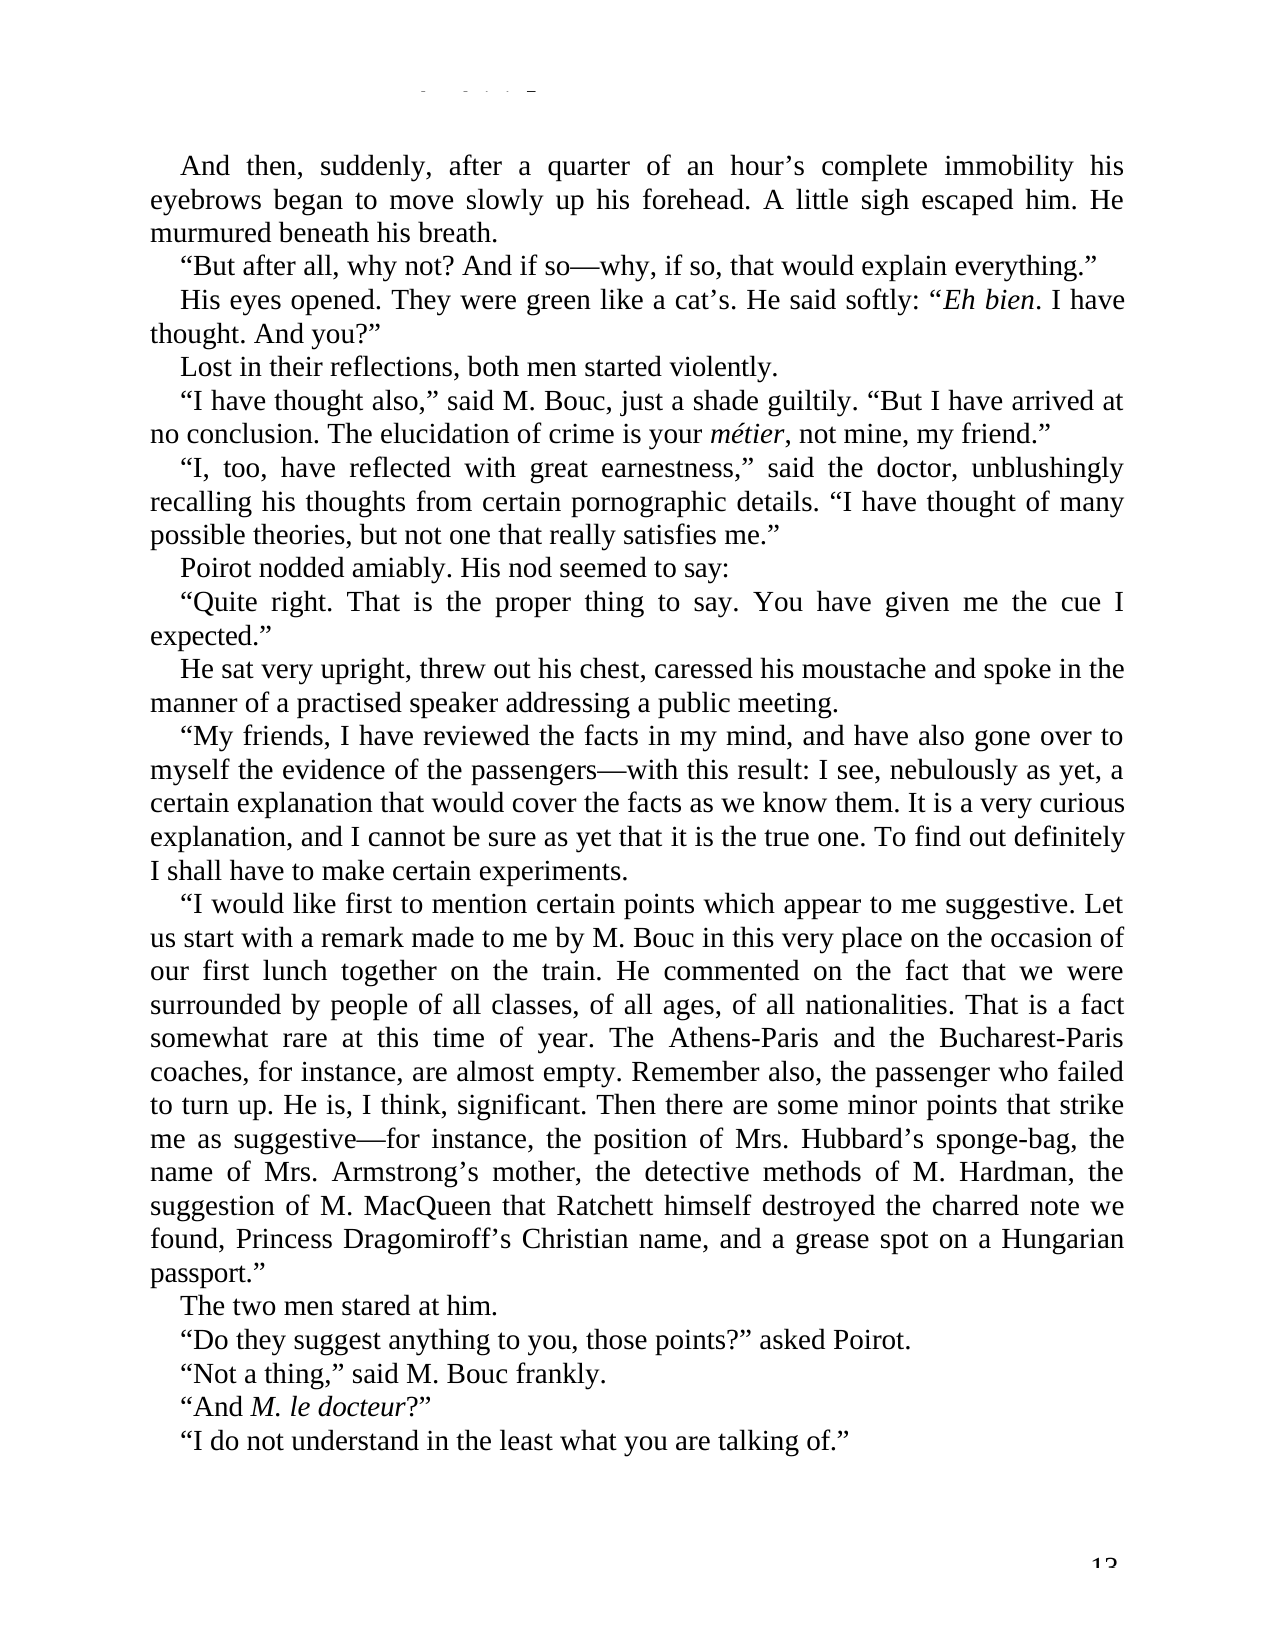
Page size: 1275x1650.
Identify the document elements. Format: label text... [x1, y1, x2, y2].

text Poirot nodded amiably. His nod seemed to say: [180, 551, 1137, 584]
text “I have thought also,” said M. Bouc, just a shade guiltily. “But I have arrived at no conclusion. The elucidation of crime is your métier, not mine, my friend.” [150, 383, 1125, 450]
text “I do not understand in the least what you are talking of.” [180, 1423, 1137, 1456]
text The two men stared at him. [180, 1289, 1137, 1322]
text He sat very upright, threw out his chest, caressed his moustache and spoke in the manner of a practised speaker addressing a public meeting. [150, 651, 1125, 718]
text “But after all, why not? And if so—why, if so, that would explain everything.” [180, 249, 1137, 282]
text “I, too, have reflected with great earnestness,” said the doctor, unblushingly recalling his thoughts from certain pornographic details. “I have thought of many possible theories, but not one that really satisfies me.” [150, 450, 1125, 551]
text Lost in their reflections, both men started violently. [180, 349, 1137, 383]
text “Do they suggest anything to you, those points?” asked Poirot. “Not a thing,” said M. Bouc frankly. [180, 1322, 918, 1389]
text “My friends, I have reviewed the facts in my mind, and have also gone over to myself the evidence of the passengers—with this result: I see, nebulously as yet, a certain explanation that would cover the facts as we know them. It is a very curious explanation, and I cannot be sure as yet that it is the true one. To find out definitely I shall have to make certain experiments. [150, 718, 1125, 886]
text “Quite right. That is the proper thing to say. You have given me the cue I expected.” [150, 584, 1125, 651]
text And then, suddenly, after a quarter of an hour’s complete immobility his eyebrows began to move slowly up his forehead. A little sigh escaped him. He murmured beneath his breath. [150, 148, 1125, 249]
text “I would like first to mention certain points which appear to me suggestive. Let us start with a remark made to me by M. Bouc in this very place on the occasion of our first lunch together on the train. He commented on the fact that we were surrounded by people of all classes, of all ages, of all nationalities. That is a fact somewhat rare at this time of year. The Athens-Paris and the Bucharest-Paris coaches, for instance, are almost empty. Remember also, the passenger who failed to turn up. He is, I think, significant. Then there are some minor points that strike me as suggestive—for instance, the position of Mrs. Hubbard’s sponge-bag, the name of Mrs. Armstrong’s mother, the detective methods of M. Hardman, the suggestion of M. MacQueen that Ratchett himself destroyed the charred note we found, Princess Dragomiroff’s Christian name, and a grease spot on a Hungarian passport.” [150, 886, 1125, 1289]
text “And M. le docteur?” [180, 1389, 1137, 1423]
text His eyes opened. They were green like a cat’s. He said softly: “Eh bien. I have thought. And you?” [150, 282, 1125, 349]
